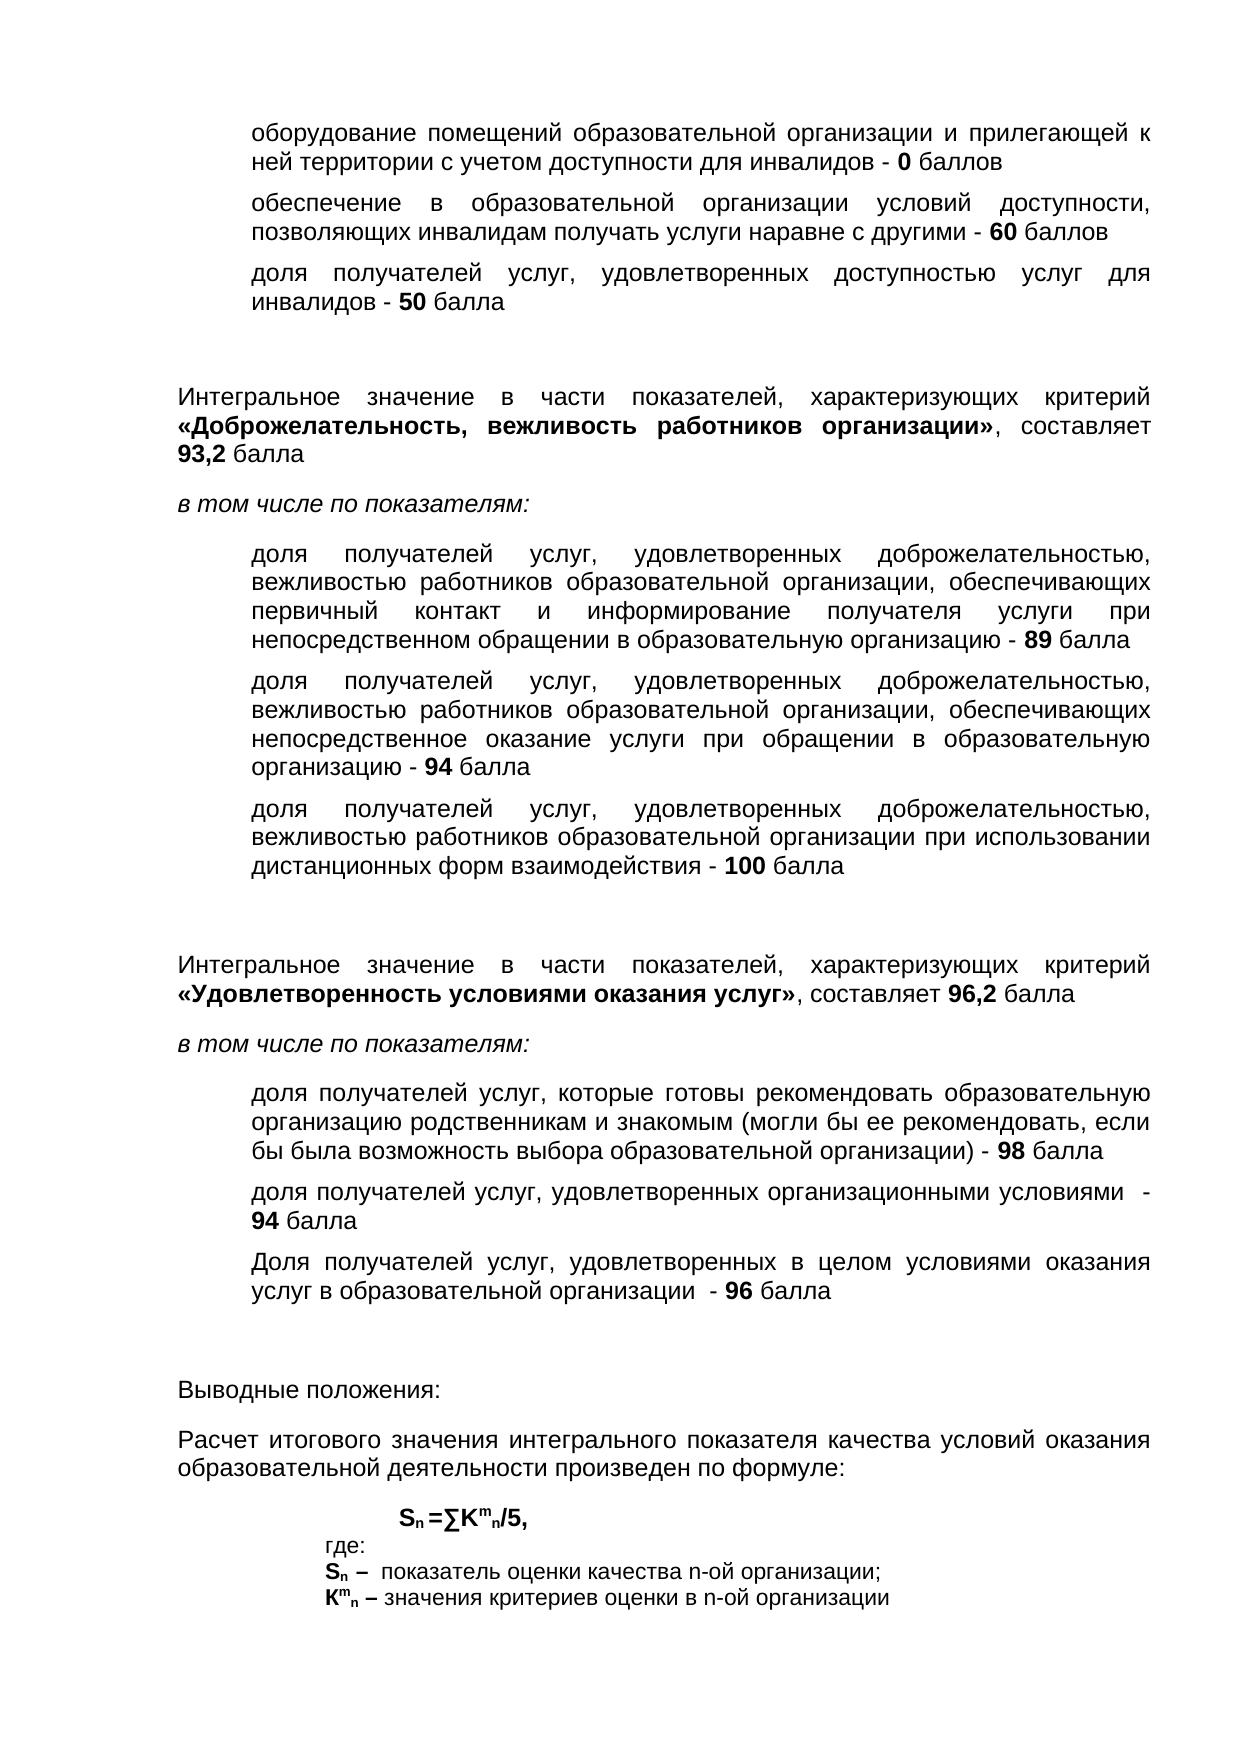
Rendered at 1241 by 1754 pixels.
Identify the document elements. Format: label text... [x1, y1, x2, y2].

text доля получателей услуг, удовлетворенных доброжелательностью, вежливостью работников образовательной организации, обеспечивающих первичный контакт и информирование получателя услуги при непосредственном обращении в образовательную организацию - 89 балла [251, 538, 1152, 653]
text Выводные положения: [177, 1375, 1152, 1404]
text Кmn – значения критериев оценки в n-ой организации [325, 1584, 1152, 1611]
text доля получателей услуг, удовлетворенных доброжелательностью, вежливостью работников образовательной организации при использовании дистанционных форм взаимодействия - 100 балла [251, 793, 1152, 880]
text Расчет итогового значения интегрального показателя качества условий оказания образовательной деятельности произведен по формуле: [177, 1424, 1152, 1482]
text Интегральное значение в части показателей, характеризующих критерий «Удовлетворенность условиями оказания услуг», составляет 96,2 балла [177, 950, 1152, 1008]
text Sn =∑Kmn/5, [398, 1503, 1152, 1532]
text Sn – показатель оценки качества n-ой организации; [325, 1558, 1152, 1584]
text где: [325, 1532, 1152, 1558]
text Интегральное значение в части показателей, характеризующих критерий «Доброжелательность, вежливость работников организации», составляет 93,2 балла [177, 382, 1152, 468]
text Доля получателей услуг, удовлетворенных в целом условиями оказания услуг в образовательной организации - 96 балла [251, 1247, 1152, 1304]
text доля получателей услуг, удовлетворенных организационными условиями - 94 балла [251, 1177, 1152, 1234]
text оборудование помещений образовательной организации и прилегающей к ней территории с учетом доступности для инвалидов - 0 баллов [251, 118, 1152, 176]
text доля получателей услуг, удовлетворенных доступностью услуг для инвалидов - 50 балла [251, 258, 1152, 316]
text доля получателей услуг, удовлетворенных доброжелательностью, вежливостью работников образовательной организации, обеспечивающих непосредственное оказание услуги при обращении в образовательную организацию - 94 балла [251, 666, 1152, 781]
text в том числе по показателям: [177, 489, 1152, 518]
text обеспечение в образовательной организации условий доступности, позволяющих инвалидам получать услуги наравне с другими - 60 баллов [251, 188, 1152, 246]
text доля получателей услуг, которые готовы рекомендовать образовательную организацию родственникам и знакомым (могли бы ее рекомендовать, если бы была возможность выбора образовательной организации) - 98 балла [251, 1078, 1152, 1164]
text в том числе по показателям: [177, 1029, 1152, 1057]
